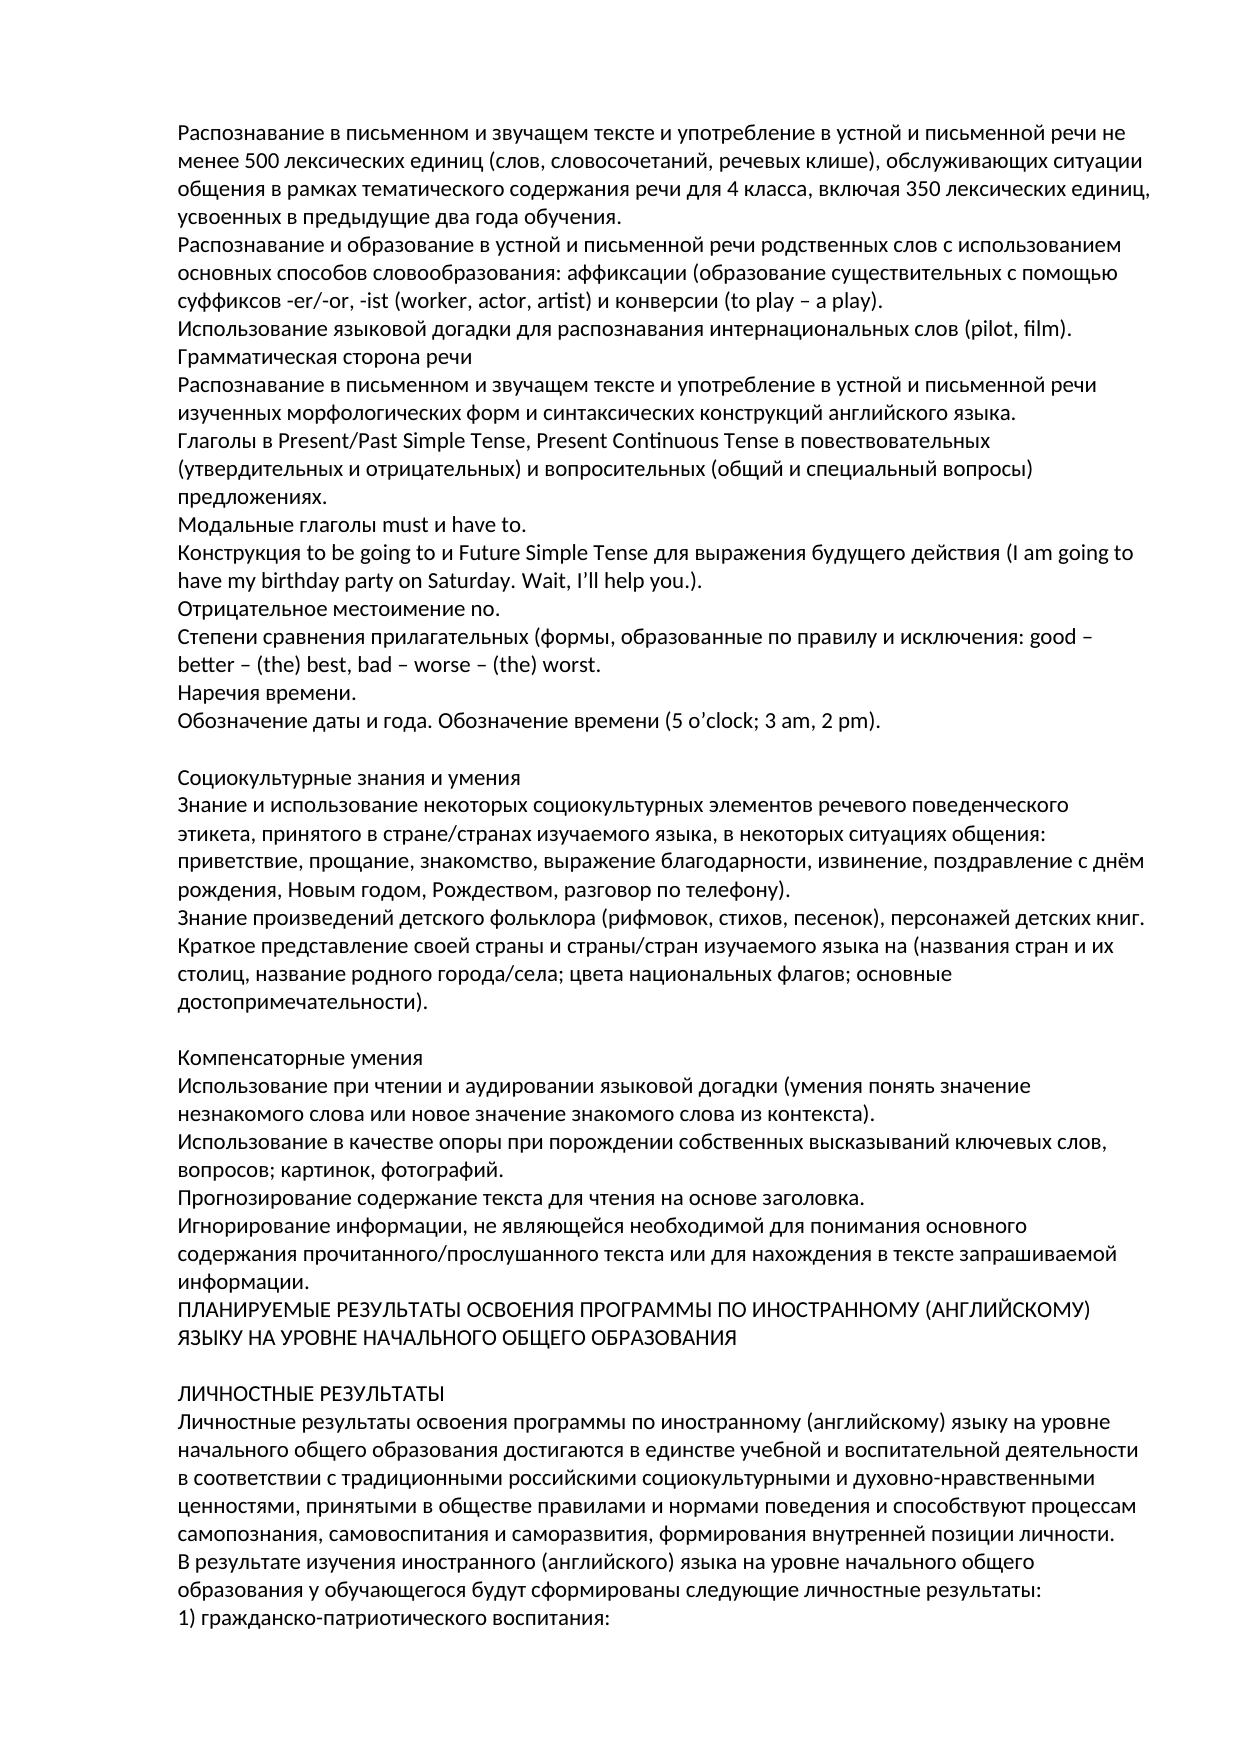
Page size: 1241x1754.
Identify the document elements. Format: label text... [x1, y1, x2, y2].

text Глаголы в Present/Past Simple Tense, Present Continuous Tense в повествовательных (утвердительных и отрицательных) и вопросительных (общий и специальный вопросы) предложениях. [177, 426, 1152, 510]
text Наречия времени. [177, 678, 1152, 707]
text Использование языковой догадки для распознавания интернациональных слов (pilot, film). [177, 314, 1152, 342]
text Личностные результаты освоения программы по иностранному (английскому) языку на уровне начального общего образования достигаются в единстве учебной и воспитательной деятельности в соответствии с традиционными российскими социокультурными и духовно-нравственными ценностями, принятыми в обществе правилами и нормами поведения и способствуют процессам самопознания, самовоспитания и саморазвития, формирования внутренней позиции личности. [177, 1407, 1152, 1547]
text Знание и использование некоторых социокультурных элементов речевого поведенческого этикета, принятого в стране/странах изучаемого языка, в некоторых ситуациях общения: приветствие, прощание, знакомство, выражение благодарности, извинение, поздравление с днём рождения, Новым годом, Рождеством, разговор по телефону). [177, 791, 1152, 903]
text Использование при чтении и аудировании языковой догадки (умения понять значение незнакомого слова или новое значение знакомого слова из контекста). [177, 1071, 1152, 1127]
text Модальные глаголы must и have to. [177, 510, 1152, 538]
text Отрицательное местоимение no. [177, 594, 1152, 622]
text Социокультурные знания и умения [177, 763, 1152, 791]
text 1) гражданско-патриотического воспитания: [177, 1603, 1152, 1631]
text ЛИЧНОСТНЫЕ РЕЗУЛЬТАТЫ [177, 1379, 1152, 1407]
text Краткое представление своей страны и страны/стран изучаемого языка на (названия стран и их столиц, название родного города/села; цвета национальных флагов; основные достопримечательности). [177, 931, 1152, 1015]
text Компенсаторные умения [177, 1043, 1152, 1071]
text Распознавание и образование в устной и письменной речи родственных слов с использованием основных способов словообразования: аффиксации (образование существительных с помощью суффиксов -er/-or, -ist (worker, actor, artist) и конверсии (to play – a play). [177, 230, 1152, 314]
text Использование в качестве опоры при порождении собственных высказываний ключевых слов, вопросов; картинок, фотографий. [177, 1127, 1152, 1183]
text В результате изучения иностранного (английского) языка на уровне начального общего образования у обучающегося будут сформированы следующие личностные результаты: [177, 1547, 1152, 1603]
text Распознавание в письменном и звучащем тексте и употребление в устной и письменной речи изученных морфологических форм и синтаксических конструкций английского языка. [177, 370, 1152, 426]
text ПЛАНИРУЕМЫЕ РЕЗУЛЬТАТЫ ОСВОЕНИЯ ПРОГРАММЫ ПО ИНОСТРАННОМУ (АНГЛИЙСКОМУ) ЯЗЫКУ НА УРОВНЕ НАЧАЛЬНОГО ОБЩЕГО ОБРАЗОВАНИЯ [177, 1295, 1152, 1351]
text Знание произведений детского фольклора (рифмовок, стихов, песенок), персонажей детских книг. [177, 903, 1152, 931]
text Степени сравнения прилагательных (формы, образованные по правилу и исключения: good – better – (the) best, bad – worse – (the) worst. [177, 622, 1152, 678]
text Распознавание в письменном и звучащем тексте и употребление в устной и письменной речи не менее 500 лексических единиц (слов, словосочетаний, речевых клише), обслуживающих ситуации общения в рамках тематического содержания речи для 4 класса, включая 350 лексических единиц, усвоенных в предыдущие два года обучения. [177, 118, 1152, 230]
text Игнорирование информации, не являющейся необходимой для понимания основного содержания прочитанного/прослушанного текста или для нахождения в тексте запрашиваемой информации. [177, 1211, 1152, 1295]
text Грамматическая сторона речи [177, 342, 1152, 370]
text Обозначение даты и года. Обозначение времени (5 o’clock; 3 am, 2 pm). [177, 707, 1152, 734]
text Конструкция to be going to и Future Simple Tense для выражения будущего действия (I am going to have my birthday party on Saturday. Wait, I’ll help you.). [177, 538, 1152, 594]
text Прогнозирование содержание текста для чтения на основе заголовка. [177, 1183, 1152, 1211]
